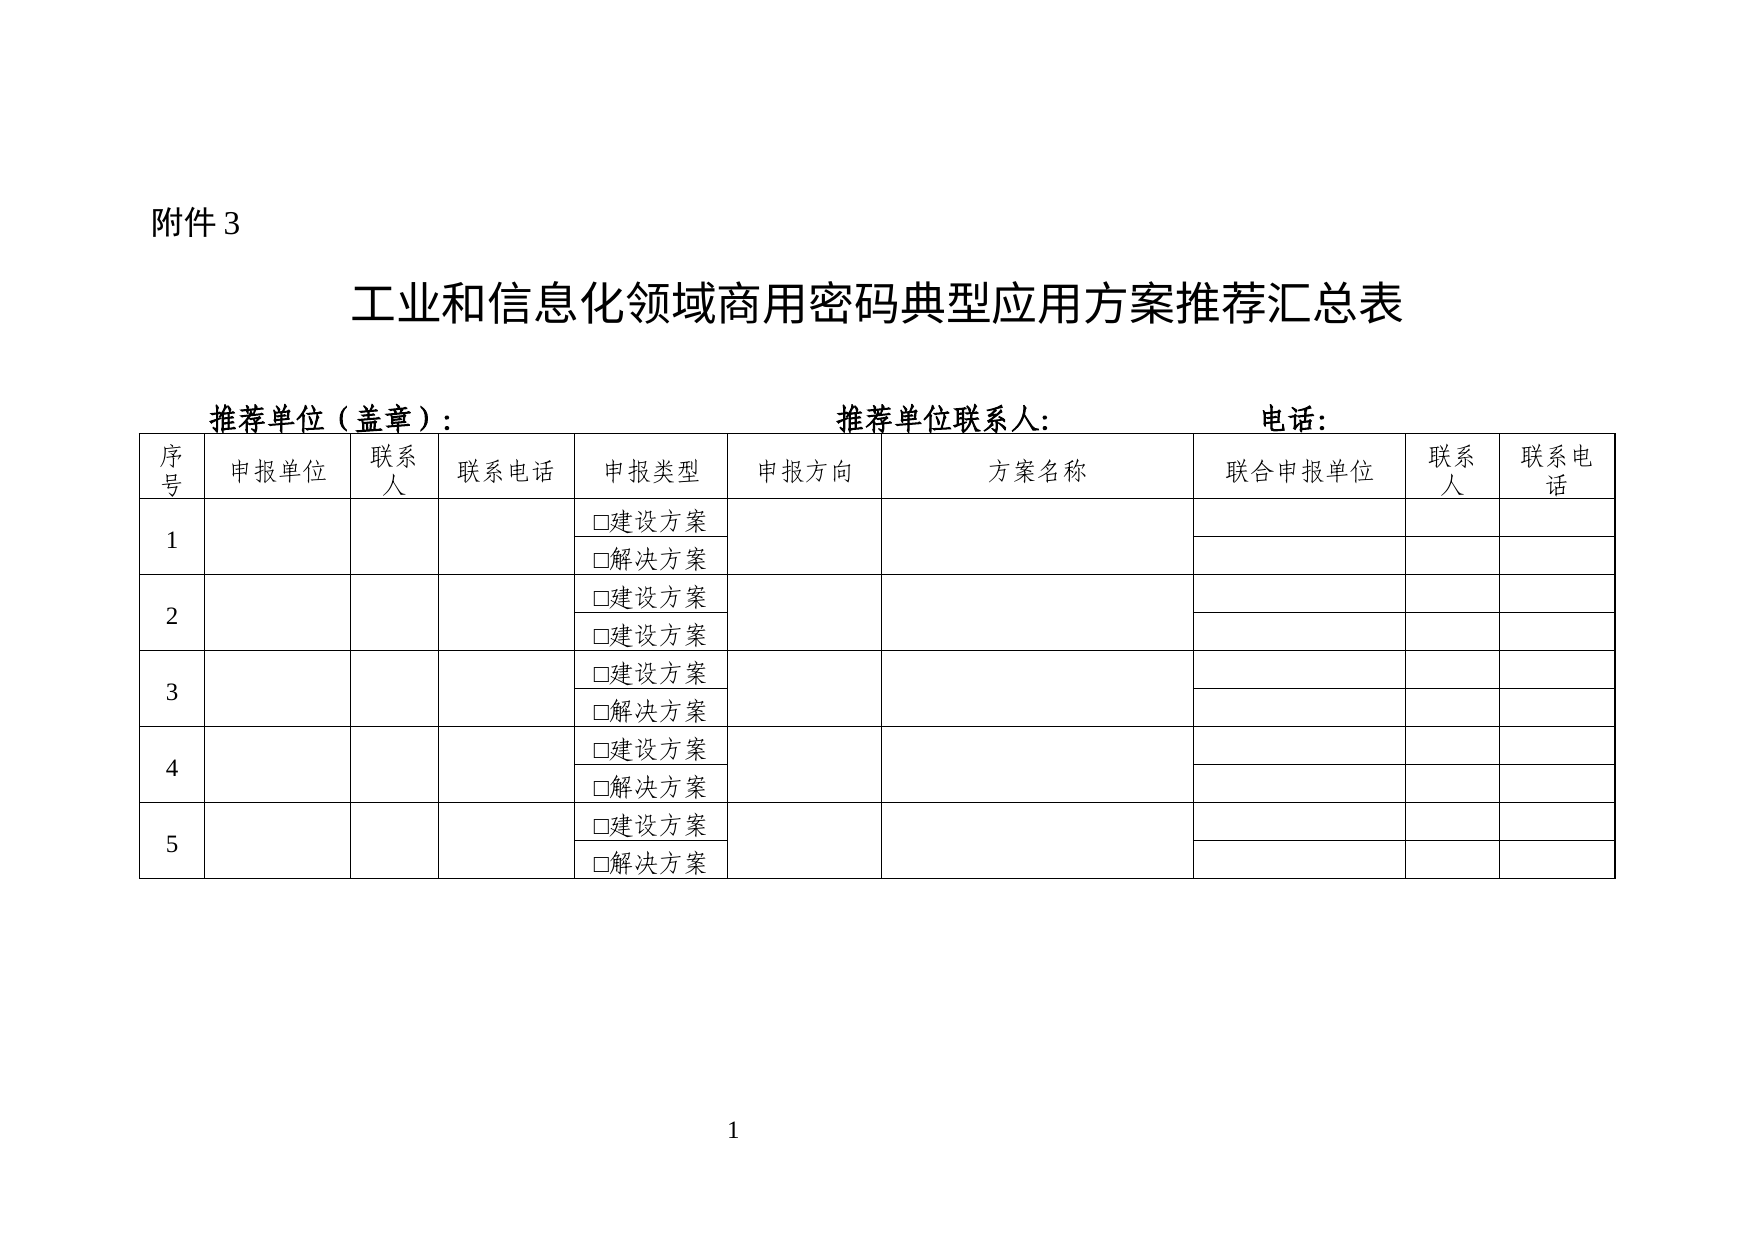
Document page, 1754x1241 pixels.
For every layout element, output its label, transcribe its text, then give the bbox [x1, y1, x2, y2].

table_cell [1406, 727, 1499, 764]
table_cell [1500, 765, 1614, 802]
table_header 联系电话 [1500, 434, 1614, 498]
table_cell □解决方案 [575, 537, 727, 574]
table_cell [1500, 841, 1614, 878]
table_cell [1406, 499, 1499, 536]
table_cell [351, 803, 438, 878]
table_cell 3 [140, 651, 204, 726]
table_cell [1194, 613, 1405, 650]
table_header 联合申报单位 [1194, 434, 1405, 498]
table_cell [1406, 765, 1499, 802]
table_cell [728, 803, 881, 878]
table_cell [882, 499, 1193, 574]
table_cell □解决方案 [575, 841, 727, 878]
table_cell [1194, 689, 1405, 726]
table_cell [1500, 727, 1614, 764]
table_cell [351, 727, 438, 802]
table_header 申报方向 [728, 434, 881, 498]
table_cell [205, 651, 350, 726]
table_cell □建设方案 [575, 575, 727, 612]
table_cell □解决方案 [575, 689, 727, 726]
table_header 联系电话 [439, 434, 574, 498]
table_cell [1194, 765, 1405, 802]
table_cell 5 [140, 803, 204, 878]
table_header 联系人 [351, 434, 438, 498]
table_cell [439, 651, 574, 726]
table_cell [205, 727, 350, 802]
table_cell [1194, 537, 1405, 574]
table_cell [1194, 803, 1405, 840]
table_cell 2 [140, 575, 204, 650]
table_cell [882, 803, 1193, 878]
table_cell [1406, 575, 1499, 612]
table_cell [205, 499, 350, 574]
table_cell [882, 727, 1193, 802]
table_cell □建设方案 [575, 727, 727, 764]
table_cell [1406, 537, 1499, 574]
table_cell [1194, 499, 1405, 536]
table_cell [439, 727, 574, 802]
text 推荐单位（盖章）： 推荐单位联系人： 电话： [150, 400, 1604, 433]
table_cell [439, 803, 574, 878]
table_cell [1194, 651, 1405, 688]
text 工业和信息化领域商用密码典型应用方案推荐汇总表 [150, 267, 1604, 333]
table_cell [882, 651, 1193, 726]
table_cell [1194, 575, 1405, 612]
table_cell [728, 727, 881, 802]
table_cell [882, 575, 1193, 650]
table_cell □建设方案 [575, 499, 727, 536]
text 附件3 [150, 188, 1604, 254]
table_cell 1 [140, 499, 204, 574]
table_header 联系人 [1406, 434, 1499, 498]
table_cell [1500, 613, 1614, 650]
table_cell [439, 575, 574, 650]
table_cell [1194, 727, 1405, 764]
table_cell [351, 575, 438, 650]
table_cell [728, 575, 881, 650]
table_cell [1406, 841, 1499, 878]
table_cell [1406, 651, 1499, 688]
table_cell [1406, 689, 1499, 726]
table_cell □建设方案 [575, 651, 727, 688]
table_cell [1500, 651, 1614, 688]
table_cell [1500, 803, 1614, 840]
table_cell □建设方案 [575, 613, 727, 650]
table_cell □建设方案 [575, 803, 727, 840]
table_cell 4 [140, 727, 204, 802]
table_header 申报类型 [575, 434, 727, 498]
table_cell [1406, 803, 1499, 840]
table_cell □解决方案 [575, 765, 727, 802]
table_cell [1500, 575, 1614, 612]
table_cell [1500, 689, 1614, 726]
table_cell [1500, 499, 1614, 536]
table_cell [351, 499, 438, 574]
table_cell [728, 499, 881, 574]
table_header 方案名称 [882, 434, 1193, 498]
table_cell [439, 499, 574, 574]
table_header 申报单位 [205, 434, 350, 498]
table_cell [1406, 613, 1499, 650]
table_cell [1500, 537, 1614, 574]
table_cell [351, 651, 438, 726]
table_header 序号 [140, 434, 204, 498]
table_cell [1194, 841, 1405, 878]
table_cell [205, 575, 350, 650]
table_cell [728, 651, 881, 726]
table_cell [205, 803, 350, 878]
